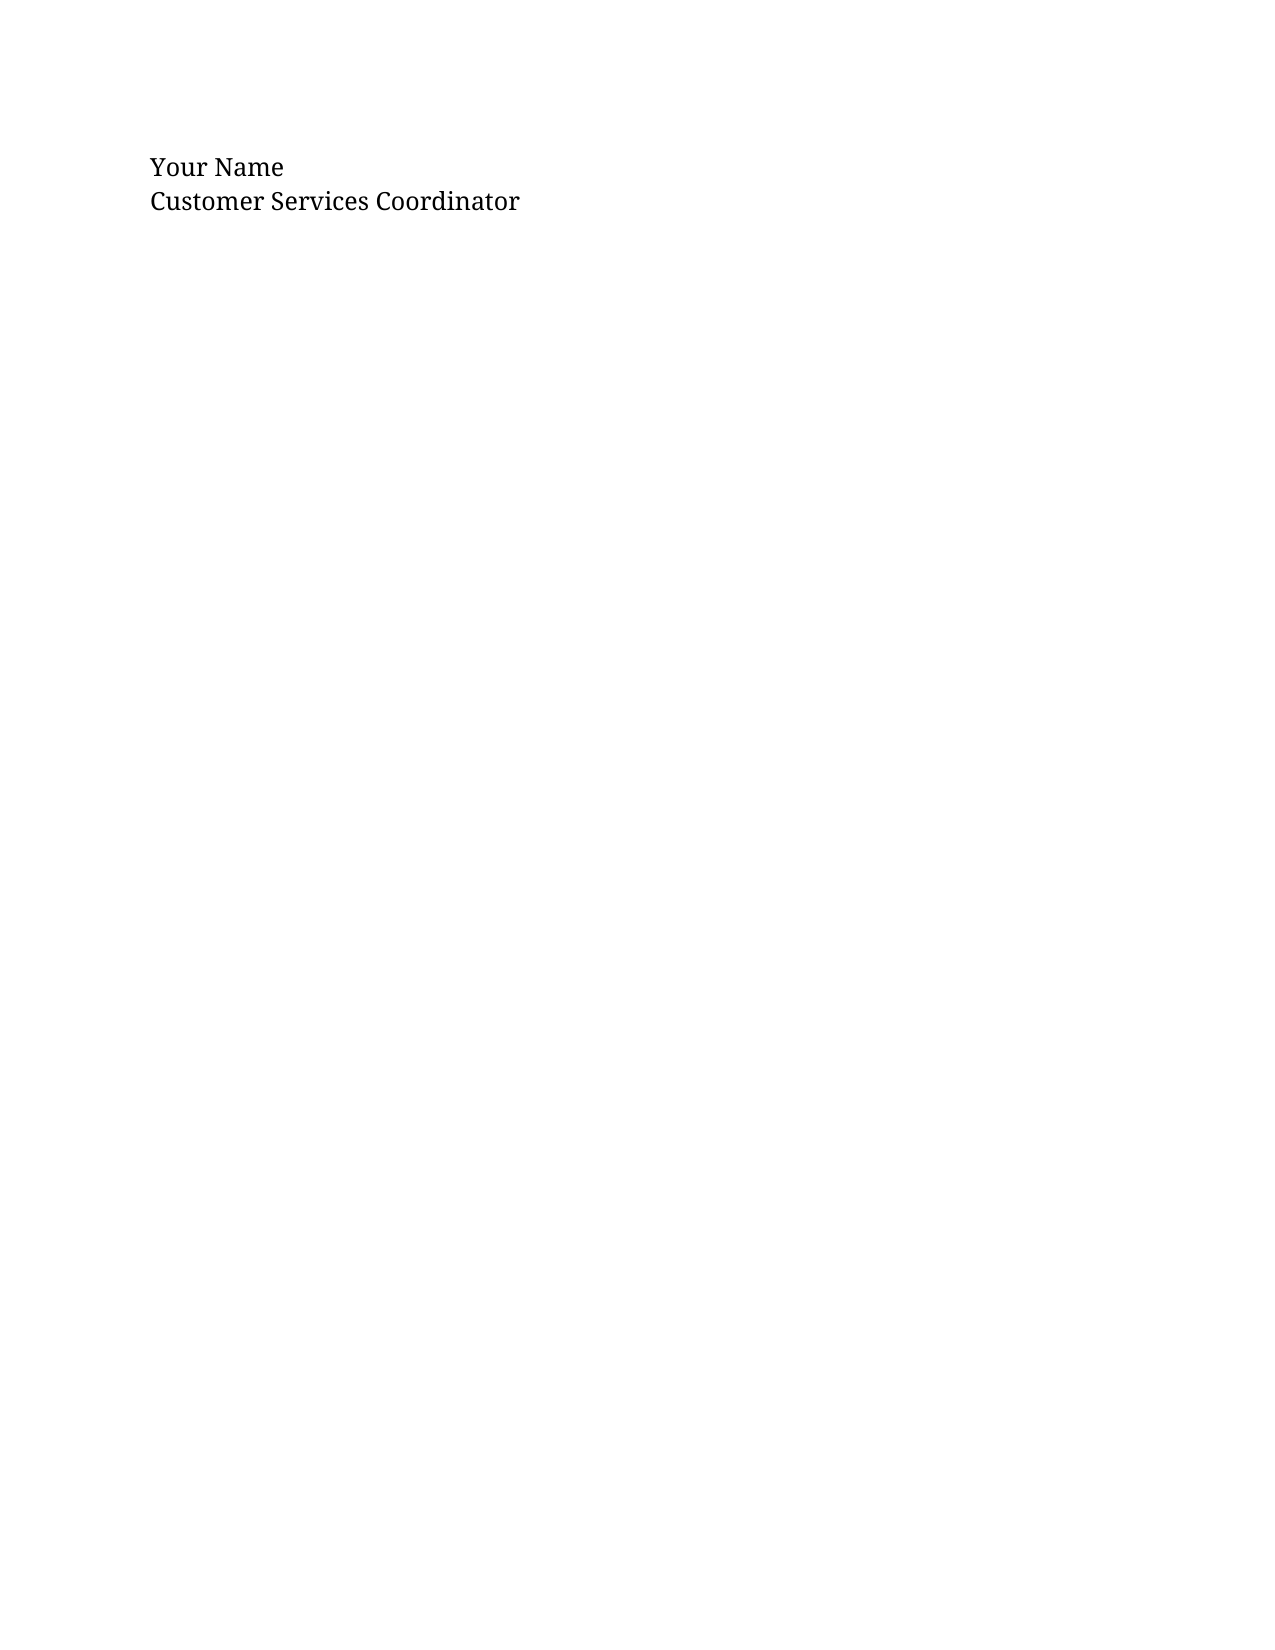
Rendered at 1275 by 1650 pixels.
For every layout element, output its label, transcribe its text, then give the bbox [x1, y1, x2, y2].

text Your Name [150, 150, 1125, 184]
text Customer Services Coordinator [150, 184, 1125, 218]
